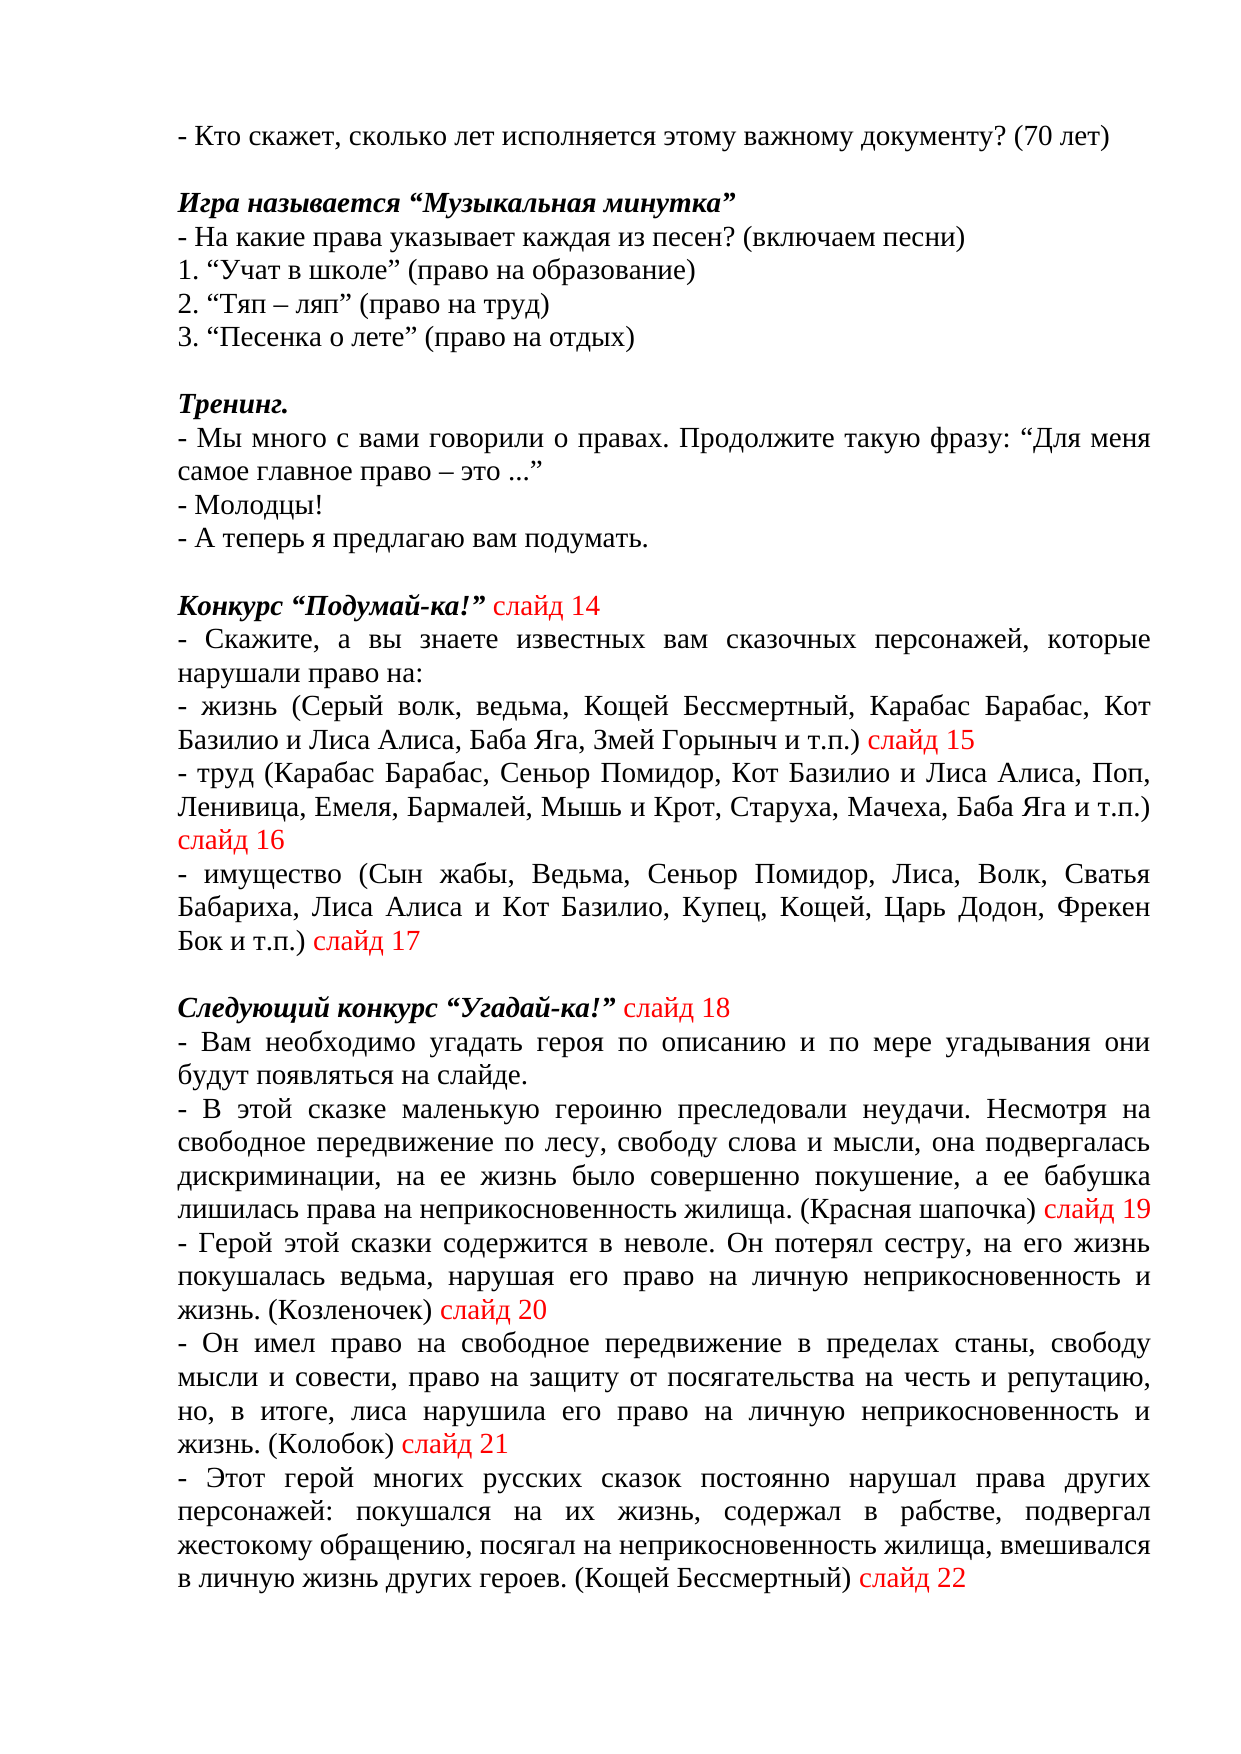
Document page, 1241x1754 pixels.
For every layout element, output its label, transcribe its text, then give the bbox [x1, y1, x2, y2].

text - Вам необходимо угадать героя по описанию и по мере угадывания они будут появляться на слайде. [177, 1024, 1152, 1091]
text 2. “Тяп – ляп” (право на труд) [177, 286, 1152, 319]
text - Он имел право на свободное передвижение в пределах станы, свободу мысли и совести, право на защиту от посягательства на честь и репутацию, но, в итоге, лиса нарушила его право на личную неприкосновенность и жизнь. (Колобок) слайд 21 [177, 1326, 1152, 1460]
text - жизнь (Серый волк, ведьма, Кощей Бессмертный, Карабас Барабас, Кот Базилио и Лиса Алиса, Баба Яга, Змей Горыныч и т.п.) слайд 15 [177, 688, 1152, 755]
text - Этот герой многих русских сказок постоянно нарушал права других персонажей: покушался на их жизнь, содержал в рабстве, подвергал жестокому обращению, посягал на неприкосновенность жилища, вмешивался в личную жизнь других героев. (Кощей Бессмертный) слайд 22 [177, 1460, 1152, 1594]
text Конкурс “Подумай-ка!” слайд 14 [177, 588, 1152, 621]
text Игра называется “Музыкальная минутка” [177, 185, 1152, 219]
text Тренинг. [177, 386, 1152, 420]
text 3. “Песенка о лете” (право на отдых) [177, 319, 1152, 353]
text - Кто скажет, сколько лет исполняется этому важному документу? (70 лет) [177, 118, 1152, 152]
text Следующий конкурс “Угадай-ка!” слайд 18 [177, 990, 1152, 1024]
text - В этой сказке маленькую героиню преследовали неудачи. Несмотря на свободное передвижение по лесу, свободу слова и мысли, она подвергалась дискриминации, на ее жизнь было совершенно покушение, а ее бабушка лишилась права на неприкосновенность жилища. (Красная шапочка) слайд 19 [177, 1091, 1152, 1225]
text - Скажите, а вы знаете известных вам сказочных персонажей, которые нарушали право на: [177, 621, 1152, 688]
text - Герой этой сказки содержится в неволе. Он потерял сестру, на его жизнь покушалась ведьма, нарушая его право на личную неприкосновенность и жизнь. (Козленочек) слайд 20 [177, 1225, 1152, 1326]
text - Молодцы! [177, 487, 1152, 521]
text - Мы много с вами говорили о правах. Продолжите такую фразу: “Для меня самое главное право – это ...” [177, 420, 1152, 487]
text - труд (Карабас Барабас, Сеньор Помидор, Кот Базилио и Лиса Алиса, Поп, Ленивица, Емеля, Бармалей, Мышь и Крот, Старуха, Мачеха, Баба Яга и т.п.) слайд 16 [177, 755, 1152, 856]
text - На какие права указывает каждая из песен? (включаем песни) [177, 219, 1152, 252]
text 1. “Учат в школе” (право на образование) [177, 252, 1152, 286]
text - имущество (Сын жабы, Ведьма, Сеньор Помидор, Лиса, Волк, Сватья Бабариха, Лиса Алиса и Кот Базилио, Купец, Кощей, Царь Додон, Фрекен Бок и т.п.) слайд 17 [177, 856, 1152, 957]
text - А теперь я предлагаю вам подумать. [177, 521, 1152, 554]
